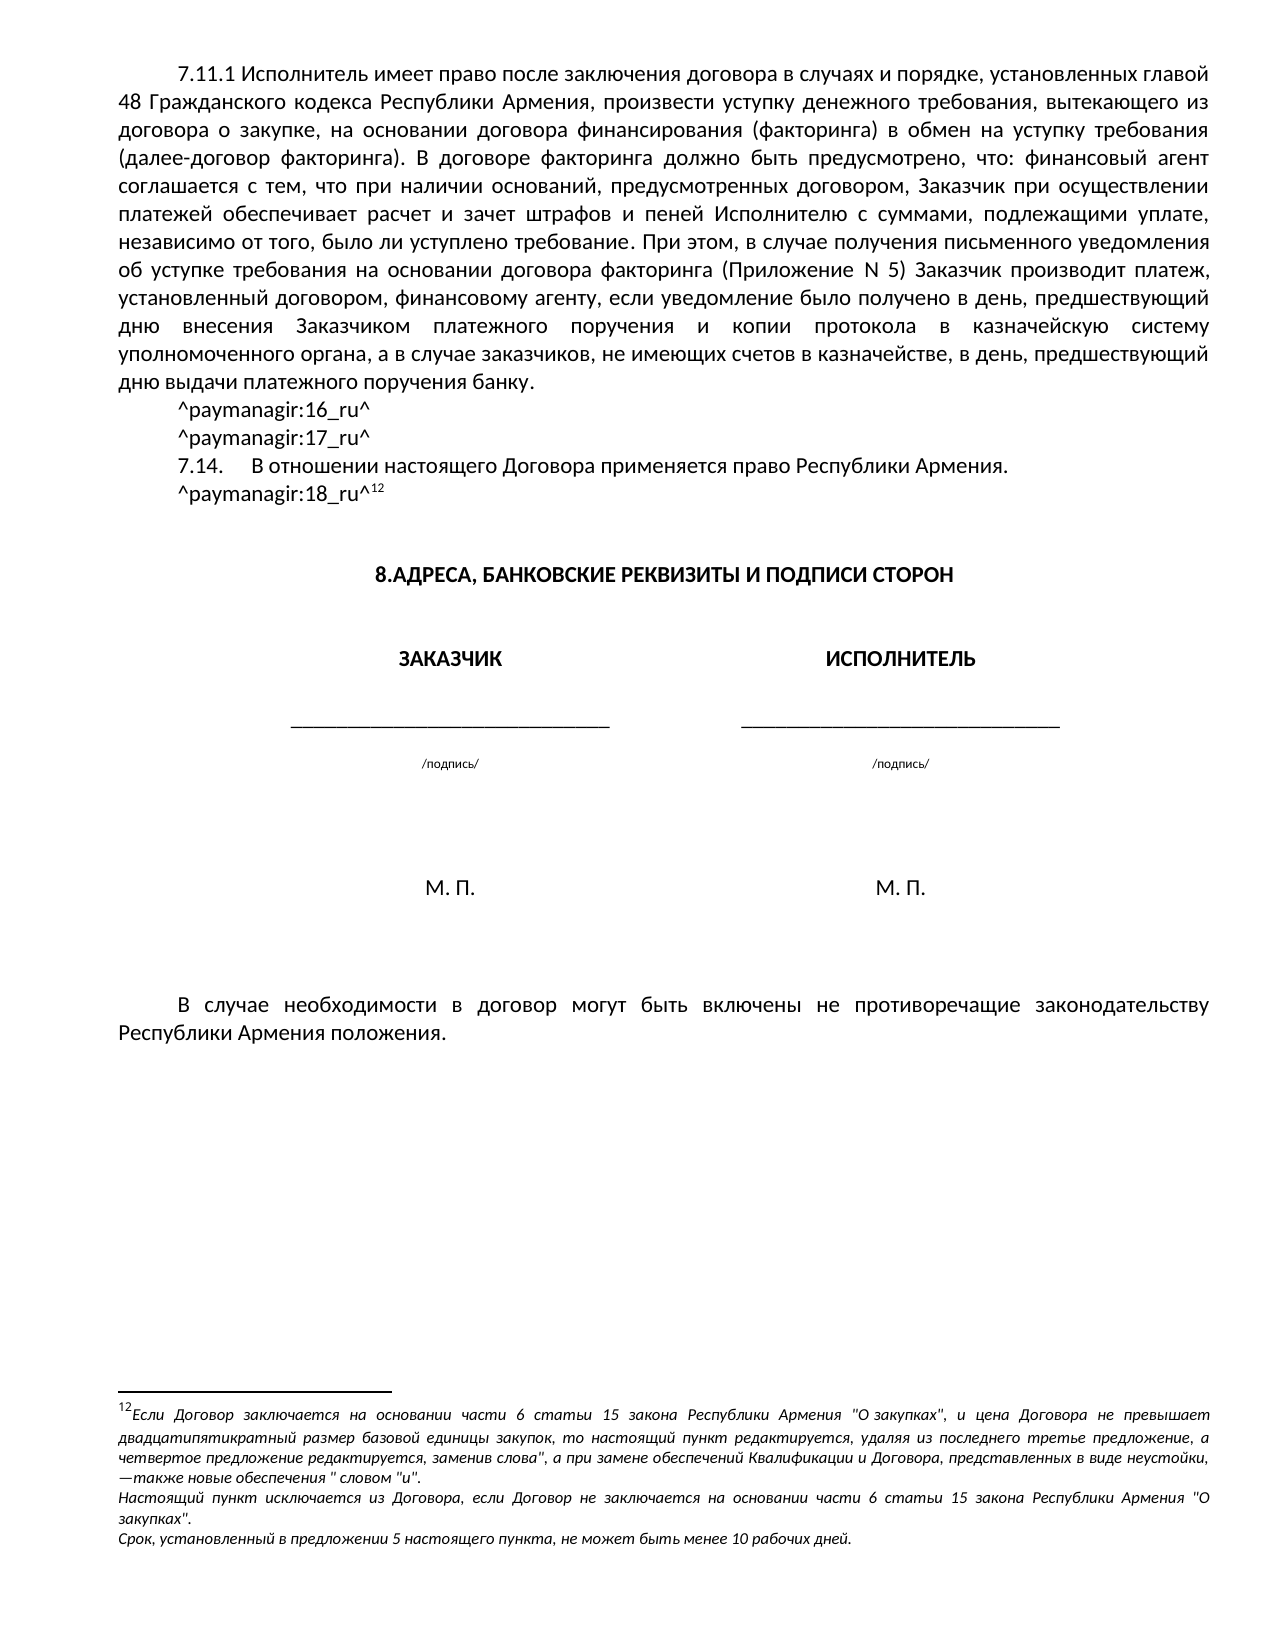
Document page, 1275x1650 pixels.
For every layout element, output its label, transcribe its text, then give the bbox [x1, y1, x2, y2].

text 7.14. В отношении настоящего Договора применяется право Республики Армения. [118, 451, 1211, 479]
table_header ЗАКАЗЧИК ____________________________ /подпись/ М. П. [214, 644, 687, 931]
text ^paymanagir:16_ru^ [118, 395, 1211, 423]
table_header ИСПОЛНИТЕЛЬ ____________________________ /подпись/ М. П. [687, 644, 1115, 931]
text ^paymanagir:18_ru^ [118, 479, 1211, 507]
text В случае необходимости в договор могут быть включены не противоречащие законодательству Республики Армения положения. [118, 990, 1211, 1046]
text 8.АДРЕСА, БАНКОВСКИЕ РЕКВИЗИТЫ И ПОДПИСИ СТОРОН [118, 560, 1211, 588]
text ^paymanagir:17_ru^ [118, 423, 1211, 451]
text 7.11.1 Исполнитель имеет право после заключения договора в случаях и порядке, установленных главой 48 Гражданского кодекса Республики Армения, произвести уступку денежного требования, вытекающего из договора о закупке, на основании договора финансирования (факторинга) в обмен на уступку требования (далее-договор факторинга). В договоре факторинга должно быть предусмотрено, что: финансовый агент соглашается с тем, что при наличии оснований, предусмотренных договором, Заказчик при осуществлении платежей обеспечивает расчет и зачет штрафов и пеней Исполнителю с суммами, подлежащими уплате, независимо от того, было ли уступлено требование. При этом, в случае получения письменного уведомления об уступке требования на основании договора факторинга (Приложение N 5) Заказчик производит платеж, установленный договором, финансовому агенту, если уведомление было получено в день, предшествующий дню внесения Заказчиком платежного поручения и копии протокола в казначейскую систему уполномоченного органа, а в случае заказчиков, не имеющих счетов в казначействе, в день, предшествующий дню выдачи платежного поручения банку. [118, 59, 1211, 395]
